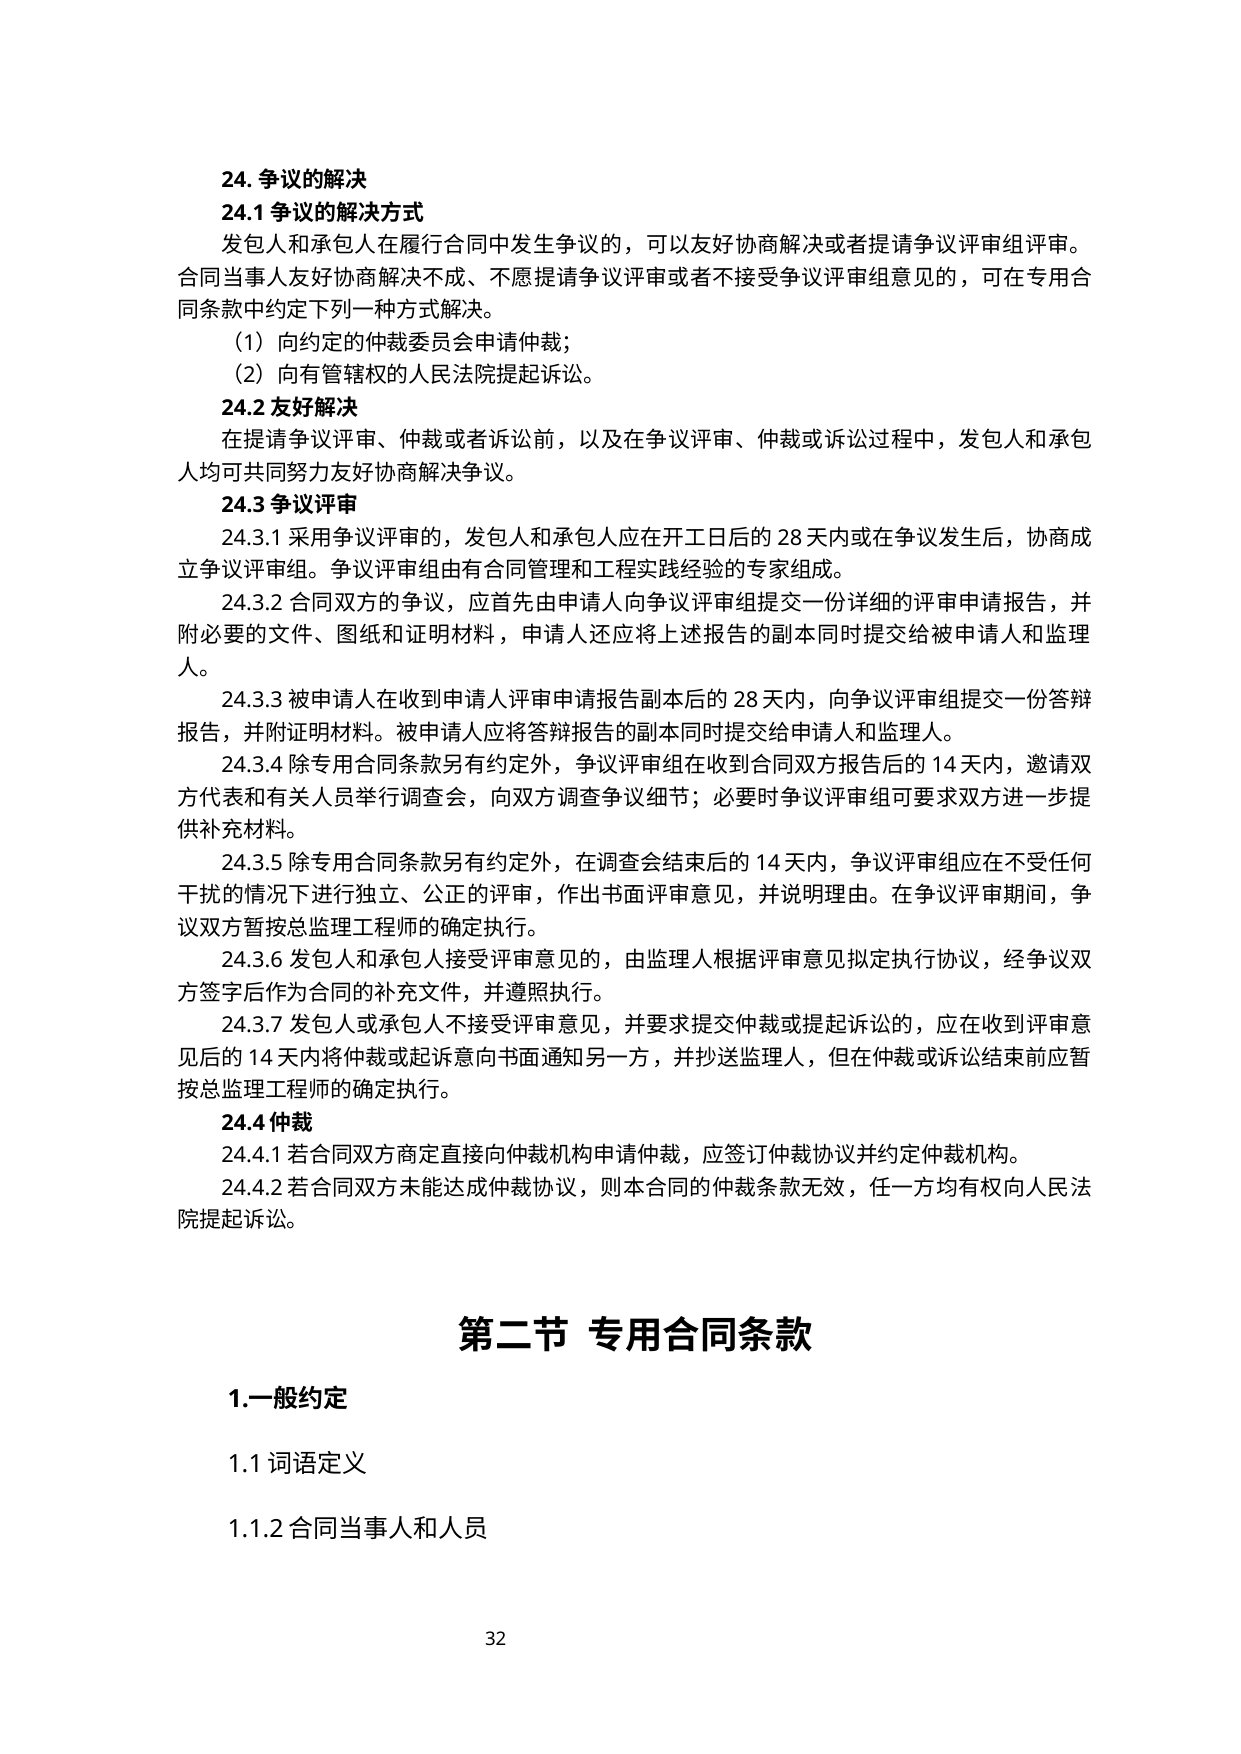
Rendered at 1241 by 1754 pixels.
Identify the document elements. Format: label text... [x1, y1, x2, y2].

text 1.1.2合同当事人和人员 [177, 1494, 1093, 1559]
subtitle 24.4仲裁 [177, 1104, 1093, 1137]
text 发包人和承包人在履行合同中发生争议的，可以友好协商解决或者提请争议评审组评审。合同当事人友好协商解决不成、不愿提请争议评审或者不接受争议评审组意见的，可在专用合同条款中约定下列一种方式解决。 [177, 227, 1093, 324]
text 24.3.6 发包人和承包人接受评审意见的，由监理人根据评审意见拟定执行协议，经争议双方签字后作为合同的补充文件，并遵照执行。 [177, 942, 1093, 1007]
text 24.3.4 除专用合同条款另有约定外，争议评审组在收到合同双方报告后的14天内，邀请双方代表和有关人员举行调查会，向双方调查争议细节；必要时争议评审组可要求双方进一步提供补充材料。 [177, 747, 1093, 844]
subtitle 24.1 争议的解决方式 [177, 194, 1093, 227]
text 24.3.1 采用争议评审的，发包人和承包人应在开工日后的28天内或在争议发生后，协商成立争议评审组。争议评审组由有合同管理和工程实践经验的专家组成。 [177, 519, 1093, 584]
text 在提请争议评审、仲裁或者诉讼前，以及在争议评审、仲裁或诉讼过程中，发包人和承包人均可共同努力友好协商解决争议。 [177, 422, 1093, 487]
text 1.一般约定 [177, 1364, 1093, 1429]
subtitle 24.2 友好解决 [177, 389, 1093, 422]
text （2）向有管辖权的人民法院提起诉讼。 [177, 357, 1093, 389]
text 24.3.7 发包人或承包人不接受评审意见，并要求提交仲裁或提起诉讼的，应在收到评审意见后的14天内将仲裁或起诉意向书面通知另一方，并抄送监理人，但在仲裁或诉讼结束前应暂按总监理工程师的确定执行。 [177, 1007, 1093, 1104]
subtitle 24.3 争议评审 [177, 487, 1093, 519]
text （1）向约定的仲裁委员会申请仲裁； [177, 324, 1093, 357]
text 24.3.5 除专用合同条款另有约定外，在调查会结束后的14天内，争议评审组应在不受任何干扰的情况下进行独立、公正的评审，作出书面评审意见，并说明理由。在争议评审期间，争议双方暂按总监理工程师的确定执行。 [177, 844, 1093, 942]
subtitle 24. 争议的解决 [177, 162, 1093, 194]
text 24.3.2 合同双方的争议，应首先由申请人向争议评审组提交一份详细的评审申请报告，并附必要的文件、图纸和证明材料，申请人还应将上述报告的副本同时提交给被申请人和监理人。 [177, 584, 1093, 682]
text 24.3.3 被申请人在收到申请人评审申请报告副本后的28天内，向争议评审组提交一份答辩报告，并附证明材料。被申请人应将答辩报告的副本同时提交给申请人和监理人。 [177, 682, 1093, 747]
text 24.4.1若合同双方商定直接向仲裁机构申请仲裁，应签订仲裁协议并约定仲裁机构。 [177, 1137, 1093, 1169]
subtitle 第二节 专用合同条款 [177, 1299, 1093, 1364]
text 24.4.2若合同双方未能达成仲裁协议，则本合同的仲裁条款无效，任一方均有权向人民法院提起诉讼。 [177, 1169, 1093, 1234]
text 1.1词语定义 [177, 1429, 1093, 1494]
